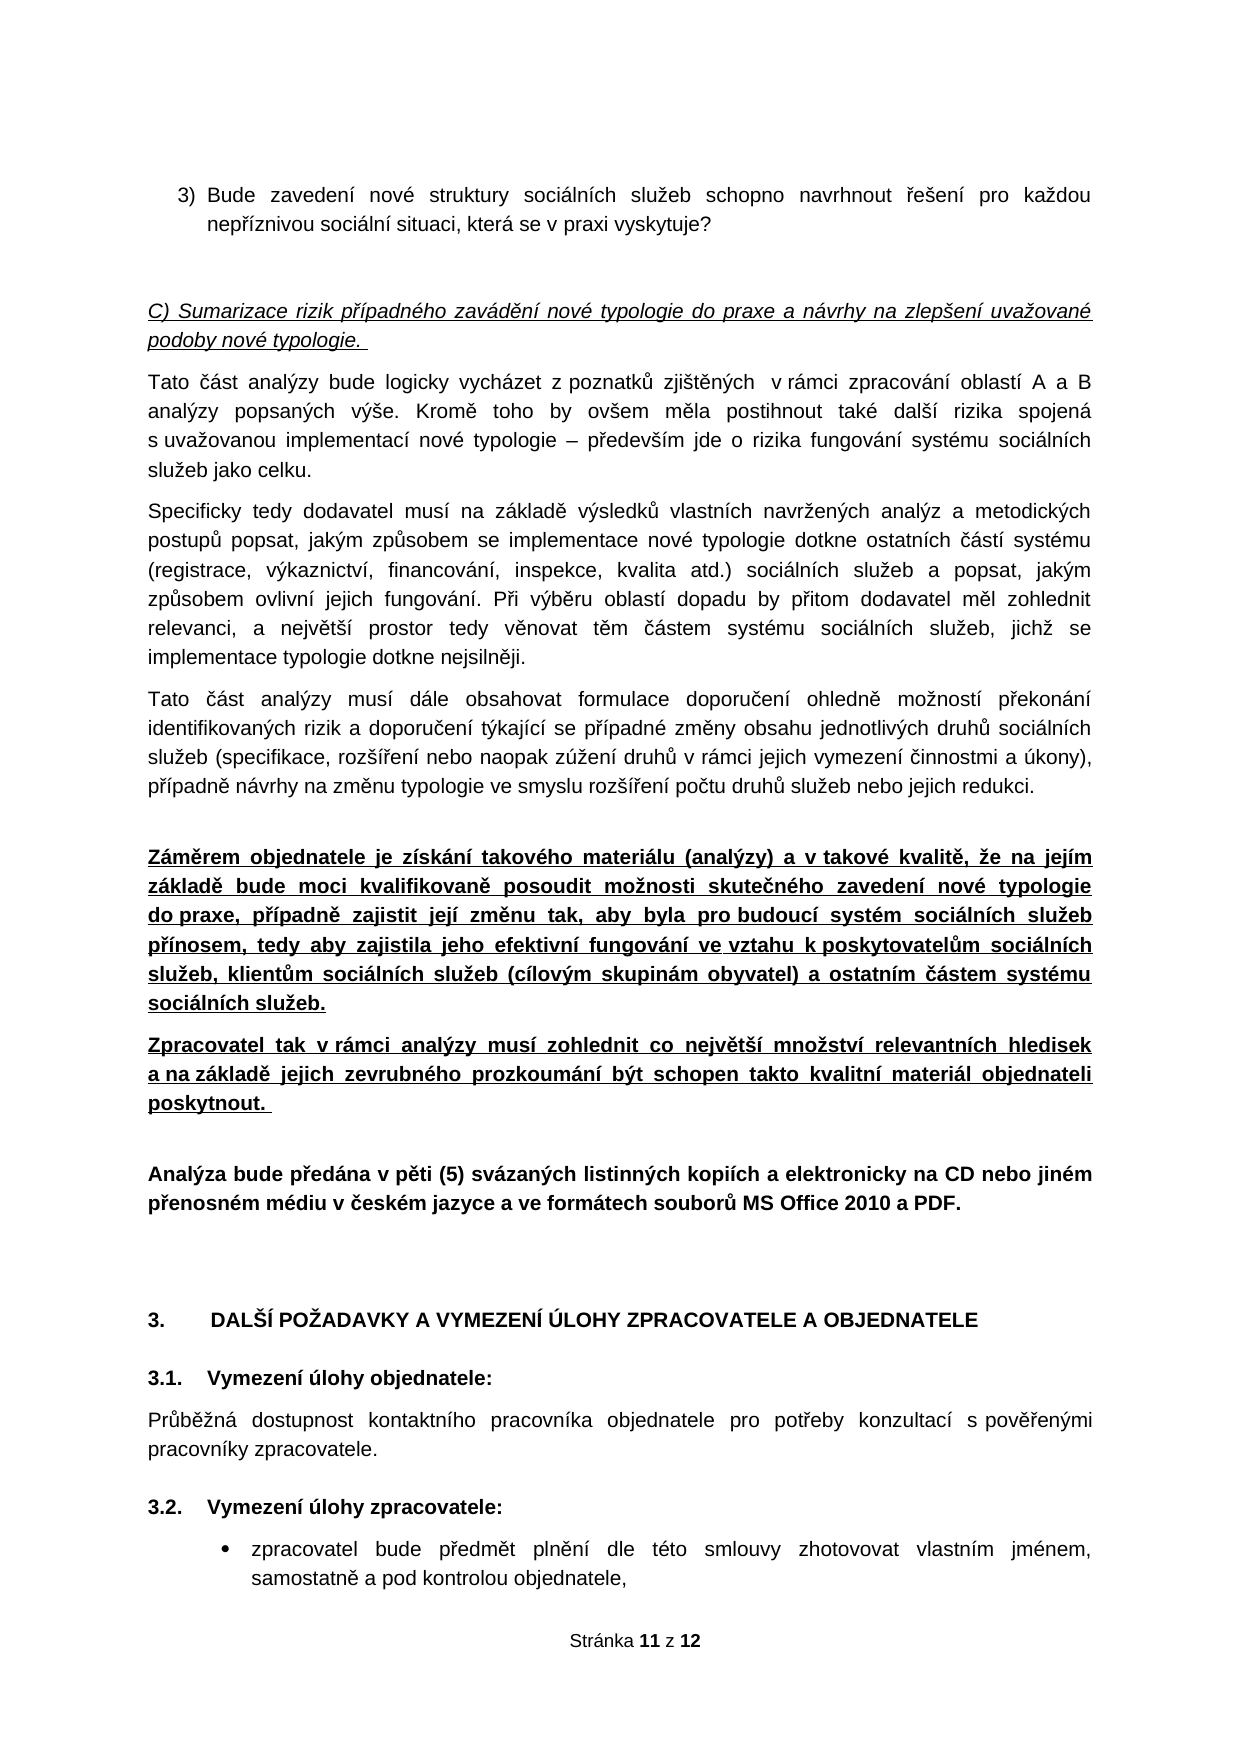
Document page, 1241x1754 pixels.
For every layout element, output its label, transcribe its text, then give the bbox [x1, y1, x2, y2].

text Průběžná dostupnost kontaktního pracovníka objednatele pro potřeby konzultací s pověřenými pracovníky zpracovatele. [148, 1402, 1092, 1461]
subtitle Další požadavky a vymezení úlohy Zpracovatele a objednatele [148, 1302, 1104, 1331]
text Specificky tedy dodavatel musí na základě výsledků vlastních navržených analýz a metodických postupů popsat, jakým způsobem se implementace nové typologie dotkne ostatních částí systému (registrace, výkaznictví, financování, inspekce, kvalita atd.) sociálních služeb a popsat, jakým způsobem ovlivní jejich fungování. Při výběru oblastí dopadu by přitom dodavatel měl zohlednit relevanci, a největší prostor tedy věnovat těm částem systému sociálních služeb, jichž se implementace typologie dotkne nejsilněji. [148, 494, 1092, 669]
list Vymezení úlohy objednatele: [148, 1361, 1092, 1390]
list Vymezení úlohy zpracovatele: [148, 1490, 1092, 1519]
text Zpracovatel tak v rámci analýzy musí zohlednit co největší množství relevantních hledisek a na základě jejich zevrubného prozkoumání být schopen takto kvalitní materiál objednateli poskytnout. [148, 1054, 1092, 1083]
text Zpracovatel tak v rámci analýzy musí zohlednit co největší množství relevantních hledisek a na základě jejich zevrubného prozkoumání být schopen takto kvalitní materiál objednateli poskytnout. [148, 1027, 1092, 1053]
text Tato část analýzy bude logicky vycházet z poznatků zjištěných v rámci zpracování oblastí A a B analýzy popsaných výše. Kromě toho by ovšem měla postihnout také další rizika spojená s uvažovanou implementací nové typologie – především jde o rizika fungování systému sociálních služeb jako celku. [148, 365, 1092, 481]
list zpracovatel bude předmět plnění dle této smlouvy zhotovovat vlastním jménem, samostatně a pod kontrolou objednatele, [222, 1531, 1092, 1590]
text C) Sumarizace rizik případného zavádění nové typologie do praxe a návrhy na zlepšení uvažované podoby nové typologie. [148, 321, 1092, 352]
list Bude zavedení nové struktury sociálních služeb schopno navrhnout řešení pro každou nepříznivou sociální situaci, která se v praxi vyskytuje? [177, 177, 1092, 236]
text Zpracovatel tak v rámci analýzy musí zohlednit co největší množství relevantních hledisek a na základě jejich zevrubného prozkoumání být schopen takto kvalitní materiál objednateli poskytnout. [148, 1084, 1092, 1115]
text Záměrem objednatele je získání takového materiálu (analýzy) a v takové kvalitě, že na jejím základě bude moci kvalifikovaně posoudit možnosti skutečného zavedení nové typologie do praxe, případně zajistit její změnu tak, aby byla pro budoucí systém sociálních služeb přínosem, tedy aby zajistila jeho efektivní fungování ve vztahu k poskytovatelům sociálních služeb, klientům sociálních služeb (cílovým skupinám obyvatel) a ostatním částem systému sociálních služeb. [148, 984, 1092, 1015]
text C) Sumarizace rizik případného zavádění nové typologie do praxe a návrhy na zlepšení uvažované podoby nové typologie. [148, 294, 1092, 320]
text Tato část analýzy musí dále obsahovat formulace doporučení ohledně možností překonání identifikovaných rizik a doporučení týkající se případné změny obsahu jednotlivých druhů sociálních služeb (specifikace, rozšíření nebo naopak zúžení druhů v rámci jejich vymezení činnostmi a úkony), případně návrhy na změnu typologie ve smyslu rozšíření počtu druhů služeb nebo jejich redukci. [148, 681, 1092, 798]
text Analýza bude předána v pěti (5) svázaných listinných kopiích a elektronicky na CD nebo jiném přenosném médiu v českém jazyce a ve formátech souborů MS Office 2010 a PDF. [148, 1156, 1092, 1215]
